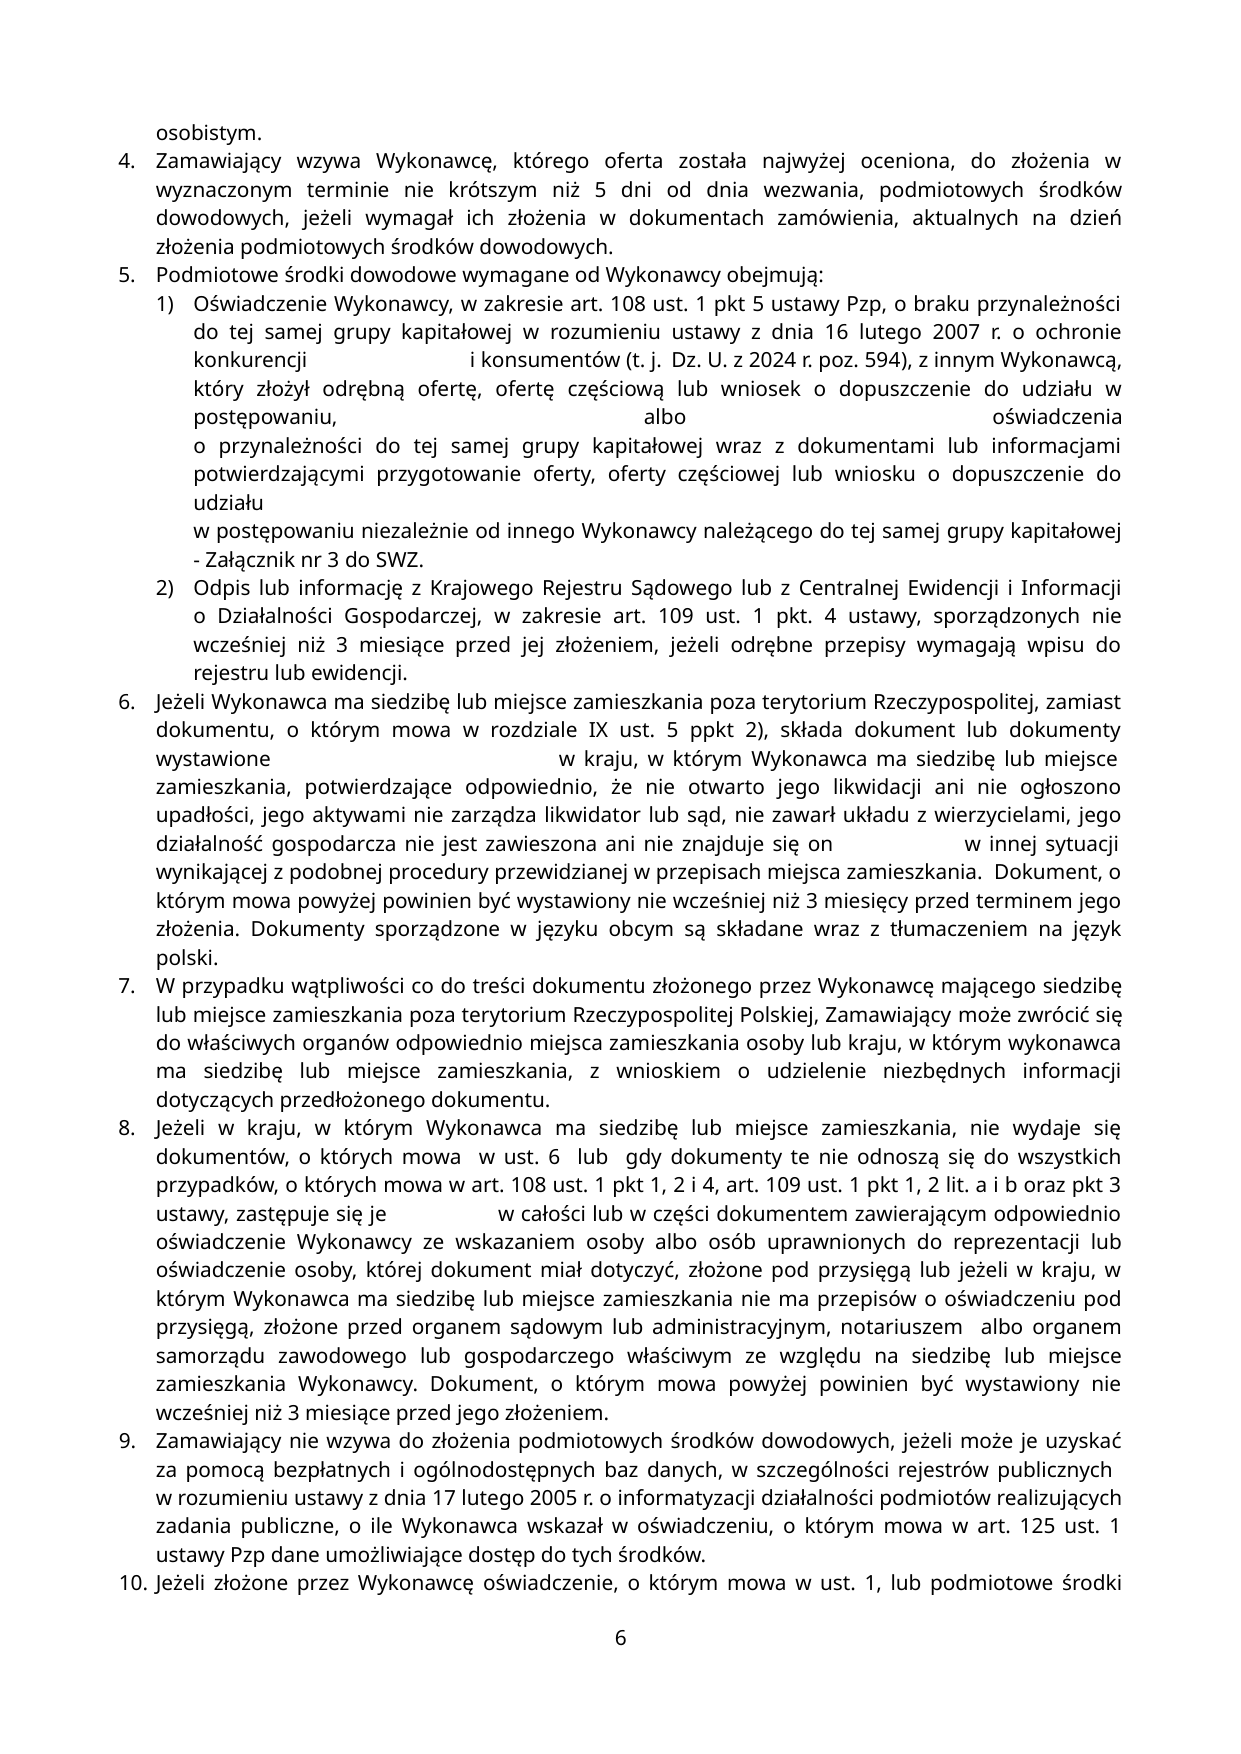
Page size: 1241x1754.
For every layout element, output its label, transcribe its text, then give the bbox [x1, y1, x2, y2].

list W przypadku wątpliwości co do treści dokumentu złożonego przez Wykonawcę mającego siedzibę lub miejsce zamieszkania poza terytorium Rzeczypospolitej Polskiej, Zamawiający może zwrócić się do właściwych organów odpowiednio miejsca zamieszkania osoby lub kraju, w którym wykonawca ma siedzibę lub miejsce zamieszkania, z wnioskiem o udzielenie niezbędnych informacji dotyczących przedłożonego dokumentu. [118, 971, 1123, 1113]
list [118, 1568, 1123, 1597]
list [118, 118, 1123, 147]
list Jeżeli Wykonawca ma siedzibę lub miejsce zamieszkania poza terytorium Rzeczypospolitej, zamiast dokumentu, o którym mowa w rozdziale IX ust. 5 ppkt 2), składa dokument lub dokumenty wystawione w kraju, w którym Wykonawca ma siedzibę lub miejsce zamieszkania, potwierdzające odpowiednio, że nie otwarto jego likwidacji ani nie ogłoszono upadłości, jego aktywami nie zarządza likwidator lub sąd, nie zawarł układu z wierzycielami, jego działalność gospodarcza nie jest zawieszona ani nie znajduje się on w innej sytuacji wynikającej z podobnej procedury przewidzianej w przepisach miejsca zamieszkania. Dokument, o którym mowa powyżej powinien być wystawiony nie wcześniej niż 3 miesięcy przed terminem jego złożenia. Dokumenty sporządzone w języku obcym są składane wraz z tłumaczeniem na język polski. [118, 687, 1123, 971]
list Podmiotowe środki dowodowe wymagane od Wykonawcy obejmują: [118, 260, 1123, 289]
list Jeżeli w kraju, w którym Wykonawca ma siedzibę lub miejsce zamieszkania, nie wydaje się dokumentów, o których mowa w ust. 6 lub gdy dokumenty te nie odnoszą się do wszystkich przypadków, o których mowa w art. 108 ust. 1 pkt 1, 2 i 4, art. 109 ust. 1 pkt 1, 2 lit. a i b oraz pkt 3 ustawy, zastępuje się je w całości lub w części dokumentem zawierającym odpowiednio oświadczenie Wykonawcy ze wskazaniem osoby albo osób uprawnionych do reprezentacji lub oświadczenie osoby, której dokument miał dotyczyć, złożone pod przysięgą lub jeżeli w kraju, w którym Wykonawca ma siedzibę lub miejsce zamieszkania nie ma przepisów o oświadczeniu pod przysięgą, złożone przed organem sądowym lub administracyjnym, notariuszem albo organem samorządu zawodowego lub gospodarczego właściwym ze względu na siedzibę lub miejsce zamieszkania Wykonawcy. Dokument, o którym mowa powyżej powinien być wystawiony nie wcześniej niż 3 miesiące przed jego złożeniem. [118, 1113, 1123, 1426]
list Zamawiający wzywa Wykonawcę, którego oferta została najwyżej oceniona, do złożenia w wyznaczonym terminie nie krótszym niż 5 dni od dnia wezwania, podmiotowych środków dowodowych, jeżeli wymagał ich złożenia w dokumentach zamówienia, aktualnych na dzień złożenia podmiotowych środków dowodowych. [118, 147, 1123, 260]
list Zamawiający nie wzywa do złożenia podmiotowych środków dowodowych, jeżeli może je uzyskać za pomocą bezpłatnych i ogólnodostępnych baz danych, w szczególności rejestrów publicznych w rozumieniu ustawy z dnia 17 lutego 2005 r. o informatyzacji działalności podmiotów realizujących zadania publiczne, o ile Wykonawca wskazał w oświadczeniu, o którym mowa w art. 125 ust. 1 ustawy Pzp dane umożliwiające dostęp do tych środków. [118, 1426, 1123, 1568]
list Odpis lub informację z Krajowego Rejestru Sądowego lub z Centralnej Ewidencji i Informacji o Działalności Gospodarczej, w zakresie art. 109 ust. 1 pkt. 4 ustawy, sporządzonych nie wcześniej niż 3 miesiące przed jej złożeniem, jeżeli odrębne przepisy wymagają wpisu do rejestru lub ewidencji. [156, 573, 1123, 687]
list Oświadczenie Wykonawcy, w zakresie art. 108 ust. 1 pkt 5 ustawy Pzp, o braku przynależności do tej samej grupy kapitałowej w rozumieniu ustawy z dnia 16 lutego 2007 r. o ochronie konkurencji i konsumentów (t. j. Dz. U. z 2024 r. poz. 594), z innym Wykonawcą, który złożył odrębną ofertę, ofertę częściową lub wniosek o dopuszczenie do udziału w postępowaniu, albo oświadczenia o przynależności do tej samej grupy kapitałowej wraz z dokumentami lub informacjami potwierdzającymi przygotowanie oferty, oferty częściowej lub wniosku o dopuszczenie do udziału w postępowaniu niezależnie od innego Wykonawcy należącego do tej samej grupy kapitałowej - Załącznik nr 3 do SWZ. [156, 289, 1123, 573]
